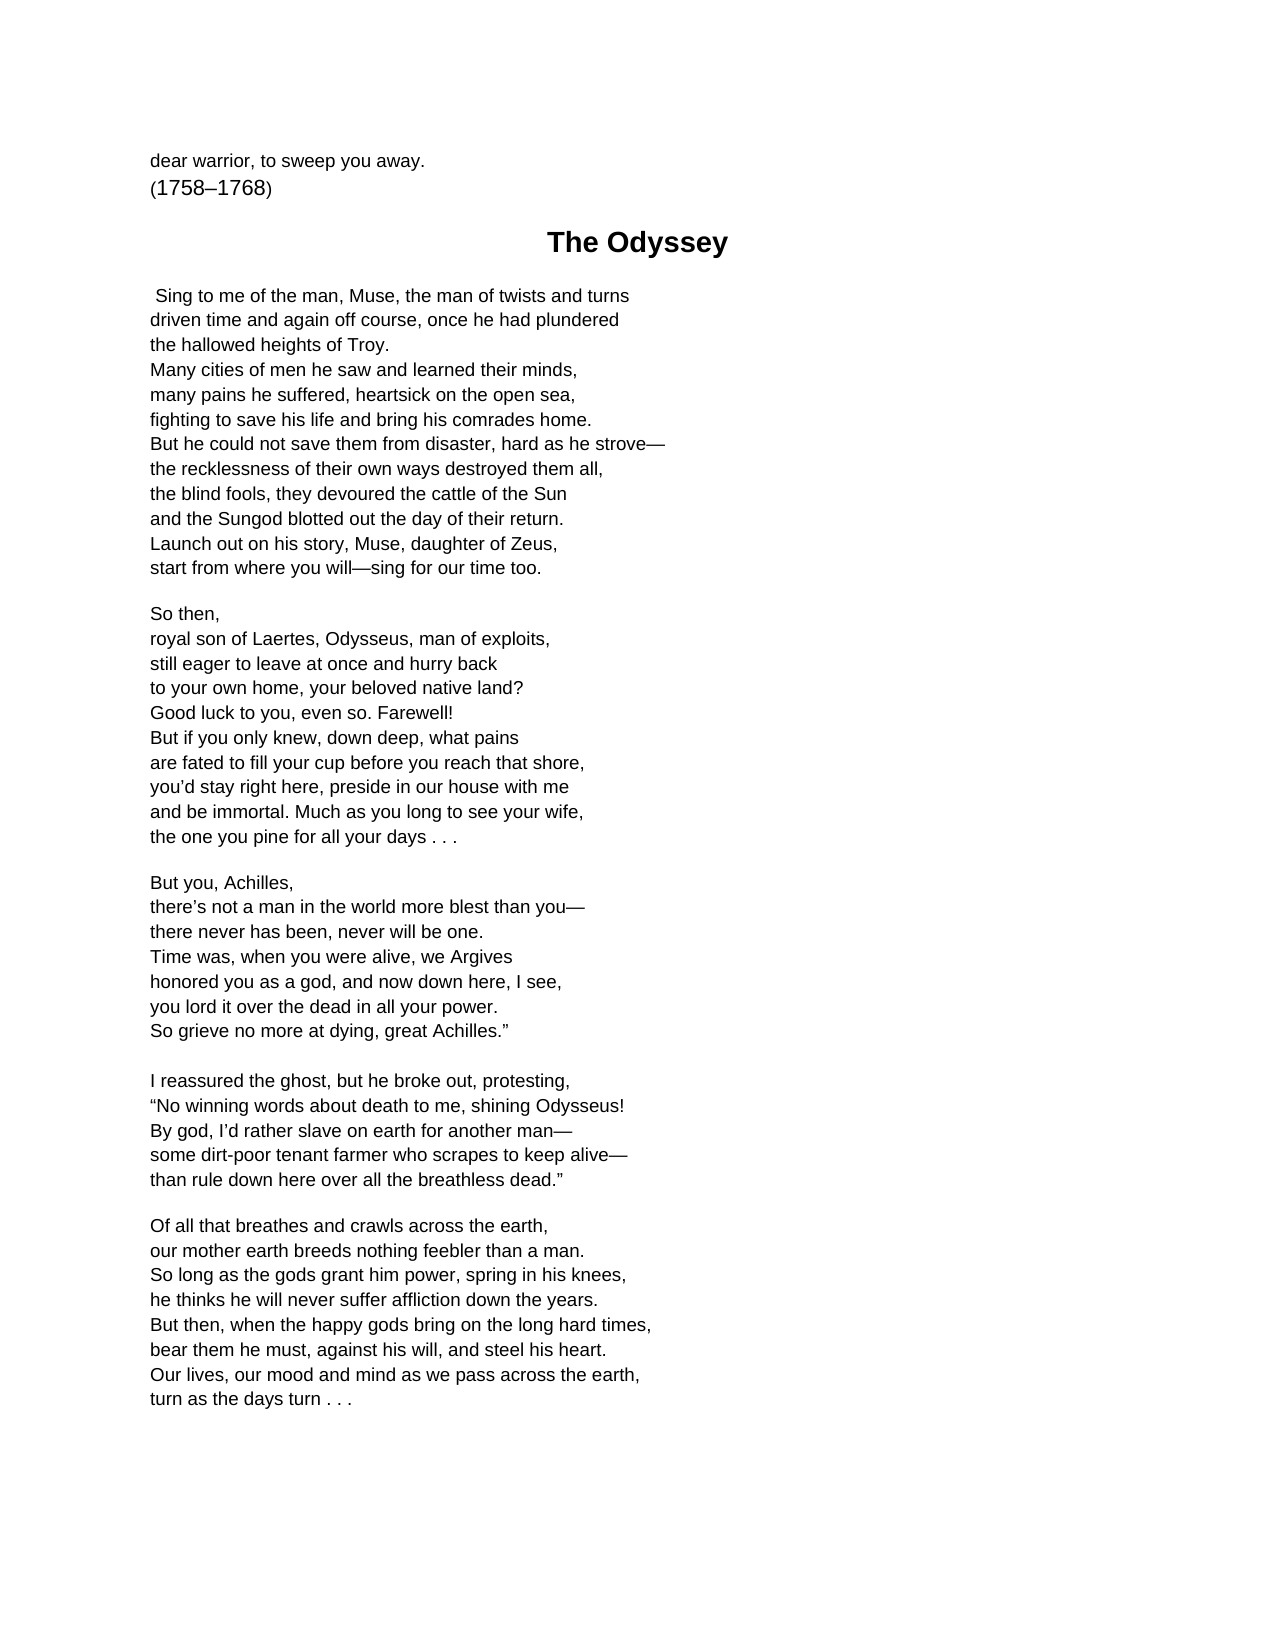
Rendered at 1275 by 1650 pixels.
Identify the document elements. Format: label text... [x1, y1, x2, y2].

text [150, 150, 1125, 201]
text Sing to me of the man, Muse, the man of twists and turns driven time and again off course, once he had plundered the hallowed heights of Troy. Many cities of men he saw and learned their minds, many pains he suffered, heartsick on the open sea, fighting to save his life and bring his comrades home. But he could not save them from disaster, hard as he strove— the recklessness of their own ways destroyed them all, the blind fools, they devoured the cattle of the Sun and the Sungod blotted out the day of their return. Launch out on his story, Muse, daughter of Zeus, start from where you will—sing for our time too. [150, 284, 1125, 579]
text The Odyssey [150, 225, 1125, 259]
text So then, royal son of Laertes, Odysseus, man of exploits, still eager to leave at once and hurry back to your own home, your beloved native land? Good luck to you, even so. Farewell! But if you only knew, down deep, what pains are fated to fill your cup before you reach that shore, you’d stay right here, preside in our house with me and be immortal. Much as you long to see your wife, the one you pine for all your days . . . [150, 603, 1125, 847]
text Of all that breathes and crawls across the earth, our mother earth breeds nothing feebler than a man. So long as the gods grant him power, spring in his knees, he thinks he will never suffer affliction down the years. But then, when the happy gods bring on the long hard times, bear them he must, against his will, and steel his heart. Our lives, our mood and mind as we pass across the earth, turn as the days turn . . . [150, 1215, 1125, 1410]
text But you, Achilles, there’s not a man in the world more blest than you— there never has been, never will be one. Time was, when you were alive, we Argives honored you as a god, and now down here, I see, you lord it over the dead in all your power. So grieve no more at dying, great Achilles.” I reassured the ghost, but he broke out, protesting, “No winning words about death to me, shining Odysseus! By god, I’d rather slave on earth for another man— some dirt-poor tenant farmer who scrapes to keep alive— than rule down here over all the breathless dead.” [150, 872, 1125, 1191]
